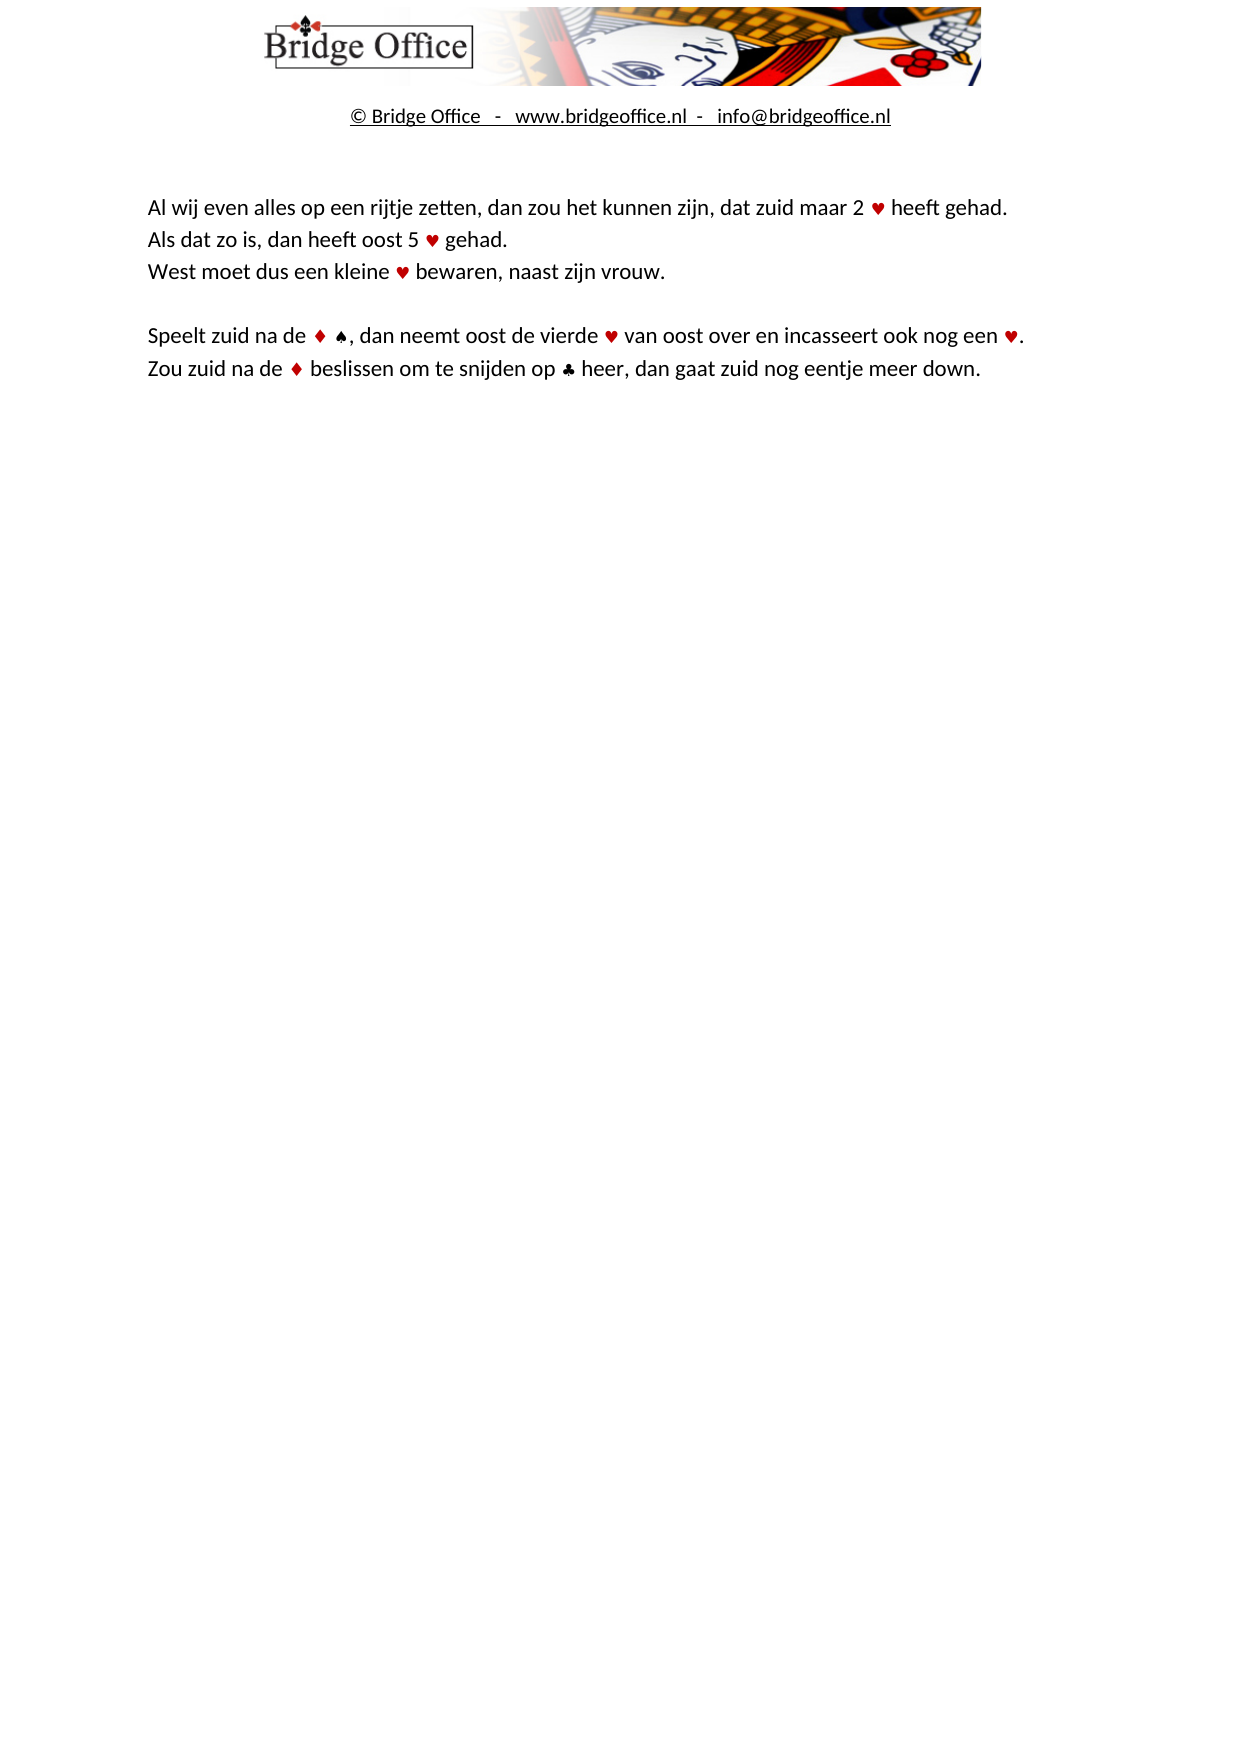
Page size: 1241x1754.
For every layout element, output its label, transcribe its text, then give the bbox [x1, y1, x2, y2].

text Speelt zuid na de ♦ ♠, dan neemt oost de vierde ♥ van oost over en incasseert ook nog een ♥. [148, 321, 1093, 349]
picture [237, 7, 980, 85]
text West moet dus een kleine ♥ bewaren, naast zijn vrouw. [148, 257, 1093, 285]
text Zou zuid na de ♦ beslissen om te snijden op ♣ heer, dan gaat zuid nog eentje meer down. [148, 354, 1093, 382]
text Als dat zo is, dan heeft oost 5 ♥ gehad. [148, 225, 1093, 253]
text Al wij even alles op een rijtje zetten, dan zou het kunnen zijn, dat zuid maar 2 ♥ heeft gehad. [148, 193, 1093, 221]
